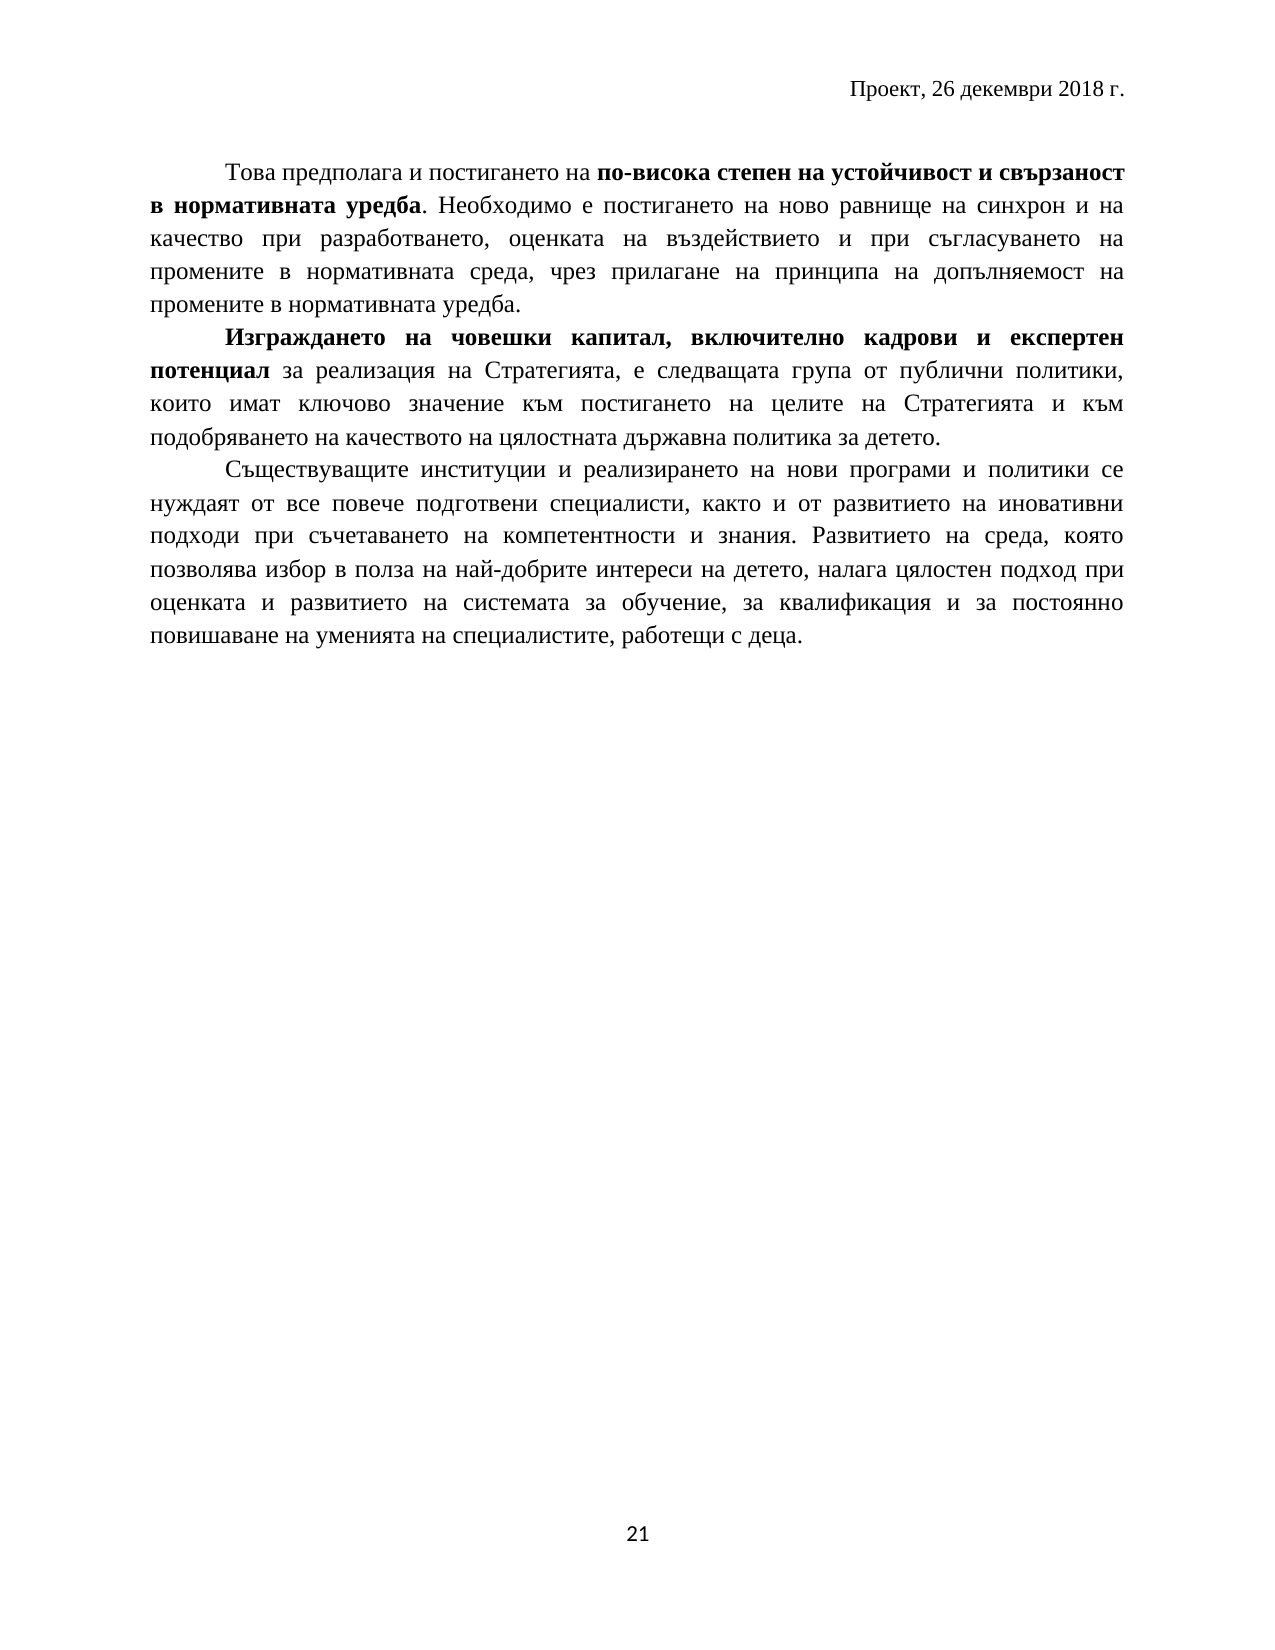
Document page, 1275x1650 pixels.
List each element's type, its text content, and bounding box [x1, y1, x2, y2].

text Изграждането на човешки капитал, включително кадрови и експертен потенциал за реализация на Стратегията, е следващата група от публични политики, които имат ключово значение към постигането на целите на Стратегията и към подобряването на качеството на цялостната държавна политика за детето. [150, 322, 1125, 450]
text Съществуващите институции и реализирането на нови програми и политики се нуждаят от все повече подготвени специалисти, както и от развитието на иновативни подходи при съчетаването на компетентности и знания. Развитието на среда, която позволява избор в полза на най-добрите интереси на детето, налага цялостен подход при оценката и развитието на системата за обучение, за квалификация и за постоянно повишаване на уменията на специалистите, работещи с деца. [150, 454, 1125, 648]
text Това предполага и постигането на по-висока степен на устойчивост и свързаност в нормативната уредба. Необходимо е постигането на ново равнище на синхрон и на качество при разработването, оценката на въздействието и при съгласуването на промените в нормативната среда, чрез прилагане на принципа на допълняемост на промените в нормативната уредба. [150, 157, 1125, 318]
